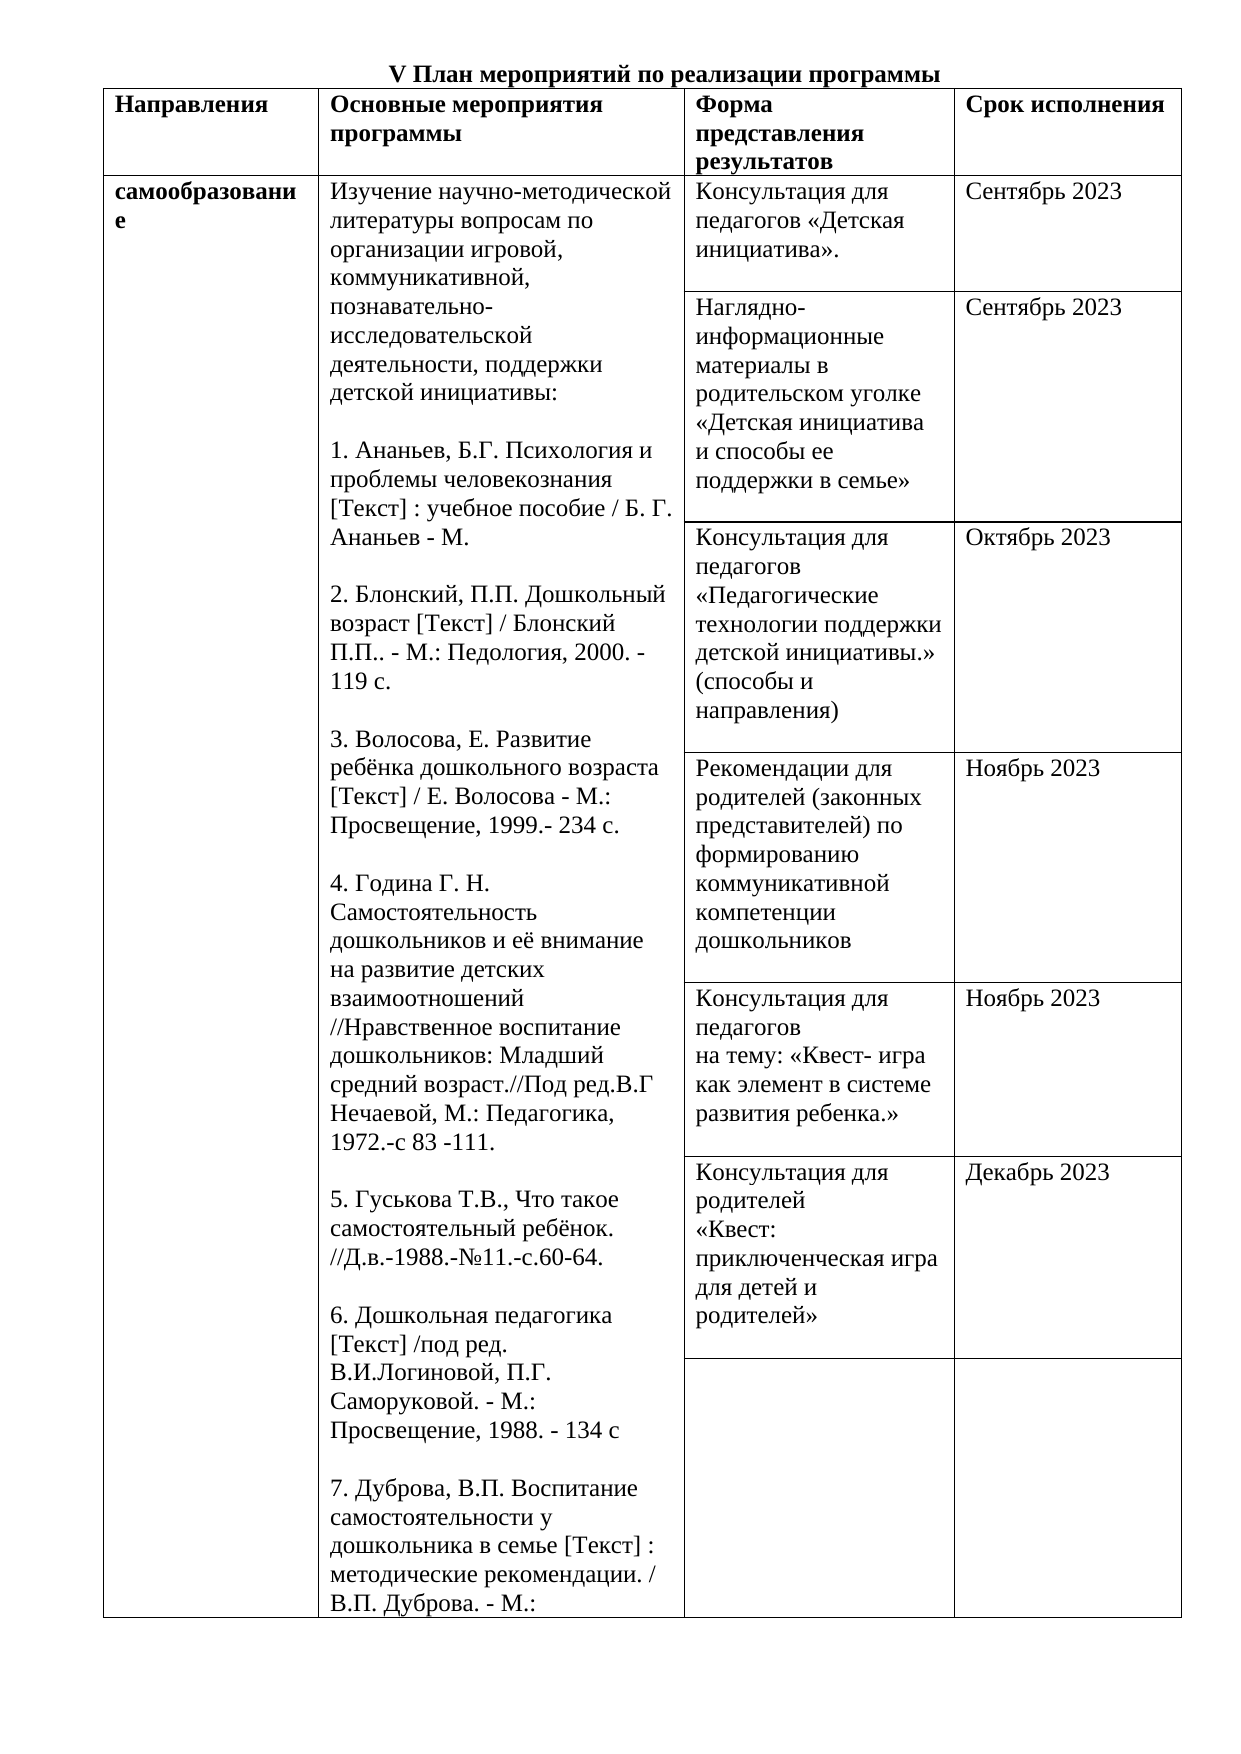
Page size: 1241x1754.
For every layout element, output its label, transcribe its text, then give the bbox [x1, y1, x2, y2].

table_cell Октябрь 2023 [955, 523, 1181, 752]
text V План мероприятий по реализации программы [177, 59, 1152, 88]
table_cell Изучение научно-методической литературы вопросам по организации игровой, коммуникативной, познавательно-исследовательской деятельности, поддержки детской инициативы: 1. Ананьев, Б.Г. Психология и проблемы человекознания [Текст] : учебное пособие / Б. Г. Ананьев - М. 2. Блонский, П.П. Дошкольный возраст [Текст] / Блонский П.П.. - М.: Педология, 2000. - 119 с. 3. Волосова, Е. Развитие ребёнка дошкольного возраста [Текст] / Е. Волосова - М.: Просвещение, 1999.- 234 с. 4. Година Г. Н. Самостоятельность дошкольников и её внимание на развитие детских взаимоотношений //Нравственное воспитание дошкольников: Младший средний возраст.//Под ред.В.Г Нечаевой, М.: Педагогика, 1972.-с 83 -111. 5. Гуськова Т.В., Что такое самостоятельный ребёнок. //Д.в.-1988.-№11.-с.60-64. 6. Дошкольная педагогика [Текст] /под ред. В.И.Логиновой, П.Г. Саморуковой. - М.: Просвещение, 1988. - 134 с 7. Дуброва, В.П. Воспитание самостоятельности у дошкольника в семье [Текст] : методические рекомендации. / В.П. Дуброва. - М.: Просвещение, 1985. - 220с. 8. Игра дошкольника/Л.А.Абрамян, Т.В.Антонова, Л.В.Артёмова и др.; Под ред. С.Л. Новосёловой . -М.: Просвещение, 1989.-286с.: - (Б-ка воспитателя дет.сада). 9. Усова А.П.Роль игры в воспитании детей/Под ред.А.В.Запоржца.-М.1976 10. Юсупова, Г. Воспитание самостоятельности у детей [Текст] / Г. Юсупова. - М.: Речь, 2002. -79 с. 11.Комарова Т.С., Зацепина М.Б. «Интеграция в системе воспитательно-образовательной работы детского сада», Мозаика-Синтез Москва, 2010, стр. 12.Осяк, С.А. Образовательный квест - современная интерактивная технология 13. С.А. Осяк [и др.] // Современные проблемы науки и образования. - № 1-2. 14.Сокол И.Н. Классификация квестов // Молодийвчений. - 2014. - Вып. №6(09). – С.138-140 15.Шеина Л. И. Квесты – как новая форма взаимодействия взрослых и детей //Научно-методический электронный журнал «Концепт». – 2016. – Т. 46. – С.439–441. 16.Щ е л и н а Т. Потенциал квеста как педагогической технологии формирования у подростков установки ведения здорового образа жизни / Т. Т. Щелина, А. О. Чудакова // Молодой ученый. - 2014. - №21.1. - С.146-149 17.Касаткина Е. И. Игровые технологии в образовательном процессе ДОУ. //Управление ДОУ. - 2012. - №5. 18.Карпюк Г. А. Реализация права ребенка на игру. //Старший воспитатель. - 2007 - №6. 19.Колесникова И.В. «Проведение игры-квеста «В поисках сокровищ» «Справочник старшего воспитателя дошкольного учреждения» №2 2015, стр. 48-59. 20. Современные технологии зффективной социализации ребенка в дошкольной образовательной организации: методическое пособие Н.П. Гришаева. — М.:Вентана-Граф, 2015. — 184 с. ‚ (Тропинки). [319, 176, 684, 1617]
table_cell Сентябрь 2023 [955, 292, 1181, 521]
table_header Основные мероприятия программы [319, 89, 684, 175]
table_cell Консультация для родителей «Квест: приключенческая игра для детей и родителей» [685, 1157, 954, 1358]
table_cell Декабрь 2023 [955, 1157, 1181, 1358]
table_cell Сентябрь 2023 [955, 176, 1181, 291]
table_cell самообразование [104, 176, 318, 1617]
table_cell Консультация для педагогов «Детская инициатива». [685, 176, 954, 291]
table_cell Наглядно-информационные материалы в родительском уголке «Детская инициатива и способы ее поддержки в семье» [685, 292, 954, 521]
table_cell Консультация для педагогов на тему: «Квест- игра как элемент в системе развития ребенка.» [685, 983, 954, 1156]
table_cell Консультация для педагогов «Педагогические технологии поддержки детской инициативы.» (способы и направления) [685, 523, 954, 752]
table_cell [685, 1359, 954, 1617]
table_cell [955, 1359, 1181, 1617]
table_header Форма представления результатов [685, 89, 954, 175]
table_header Направления [104, 89, 318, 175]
table_cell Ноябрь 2023 [955, 753, 1181, 982]
table_header Срок исполнения [955, 89, 1181, 175]
table_cell Ноябрь 2023 [955, 983, 1181, 1156]
table_cell Рекомендации для родителей (законных представителей) по формированию коммуникативной компетенции дошкольников [685, 753, 954, 982]
